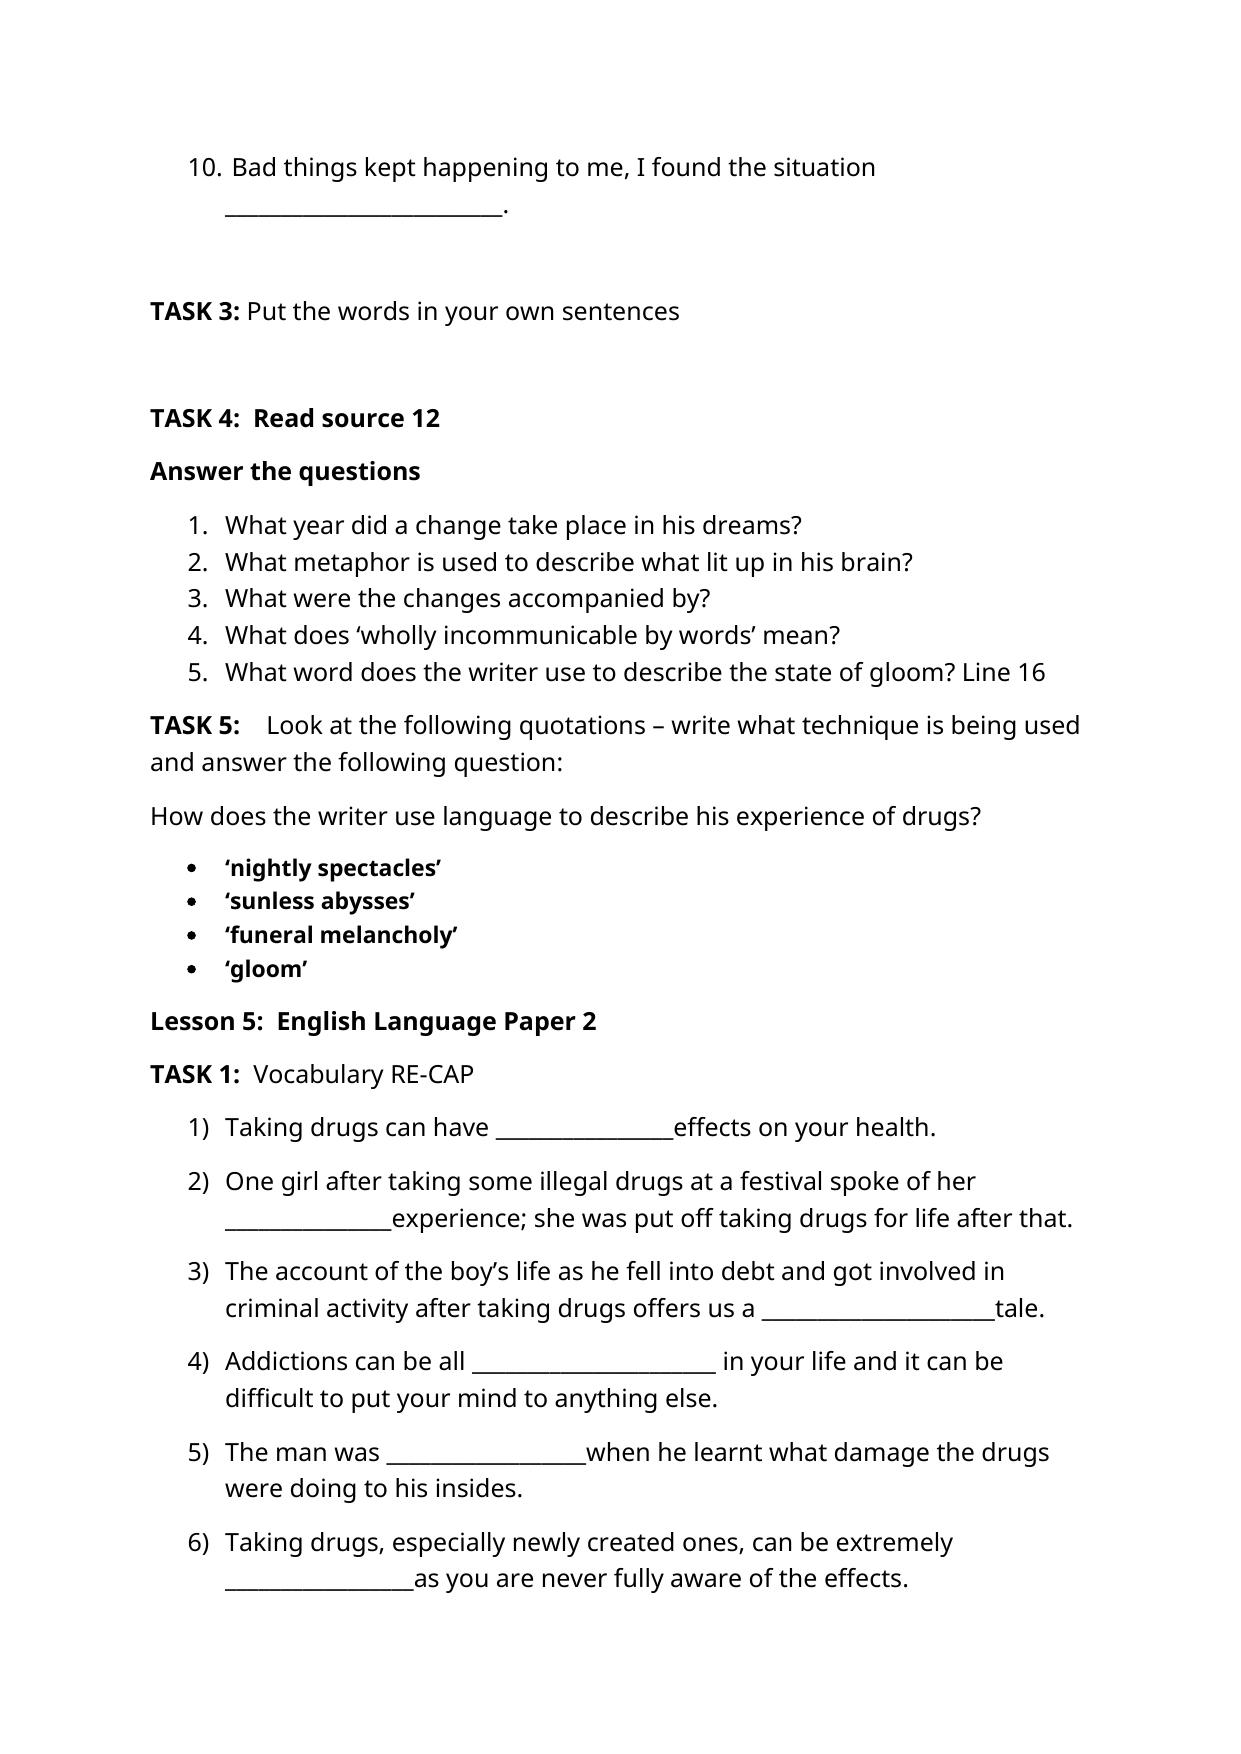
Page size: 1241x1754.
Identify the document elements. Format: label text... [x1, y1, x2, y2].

text TASK 5: Look at the following quotations – write what technique is being used and answer the following question: [150, 708, 1090, 779]
list Taking drugs can have ________________effects on your health. [187, 1110, 1090, 1144]
list What were the changes accompanied by? [187, 581, 1090, 615]
text TASK 4: Read source 12 [150, 401, 1090, 434]
list ‘sunless abysses’ [187, 885, 1090, 917]
list The man was __________________when he learnt what damage the drugs were doing to his insides. [187, 1434, 1090, 1505]
list ‘nightly spectacles’ [187, 852, 1090, 883]
list What does ‘wholly incommunicable by words’ mean? [187, 618, 1090, 652]
list What year did a change take place in his dreams? [187, 507, 1090, 541]
list One girl after taking some illegal drugs at a festival spoke of her _______________experience; she was put off taking drugs for life after that. [187, 1163, 1090, 1234]
list Bad things kept happening to me, I found the situation _________________________. [187, 150, 1090, 221]
text TASK 1: Vocabulary RE-CAP [150, 1057, 1090, 1091]
list Addictions can be all ______________________ in your life and it can be difficult to put your mind to anything else. [187, 1344, 1090, 1415]
text Answer the questions [150, 454, 1090, 488]
text Lesson 5: English Language Paper 2 [150, 1003, 1090, 1037]
text How does the writer use language to describe his experience of drugs? [150, 798, 1090, 832]
list What word does the writer use to describe the state of gloom? Line 16 [187, 654, 1090, 688]
list What metaphor is used to describe what lit up in his brain? [187, 544, 1090, 578]
list Taking drugs, especially newly created ones, can be extremely _________________as you are never fully aware of the effects. [187, 1524, 1090, 1595]
text TASK 3: Put the words in your own sentences [150, 294, 1090, 328]
list ‘funeral melancholy’ [187, 919, 1090, 950]
list The account of the boy’s life as he fell into debt and got involved in criminal activity after taking drugs offers us a _____________________tale. [187, 1254, 1090, 1324]
list ‘gloom’ [187, 953, 1090, 984]
